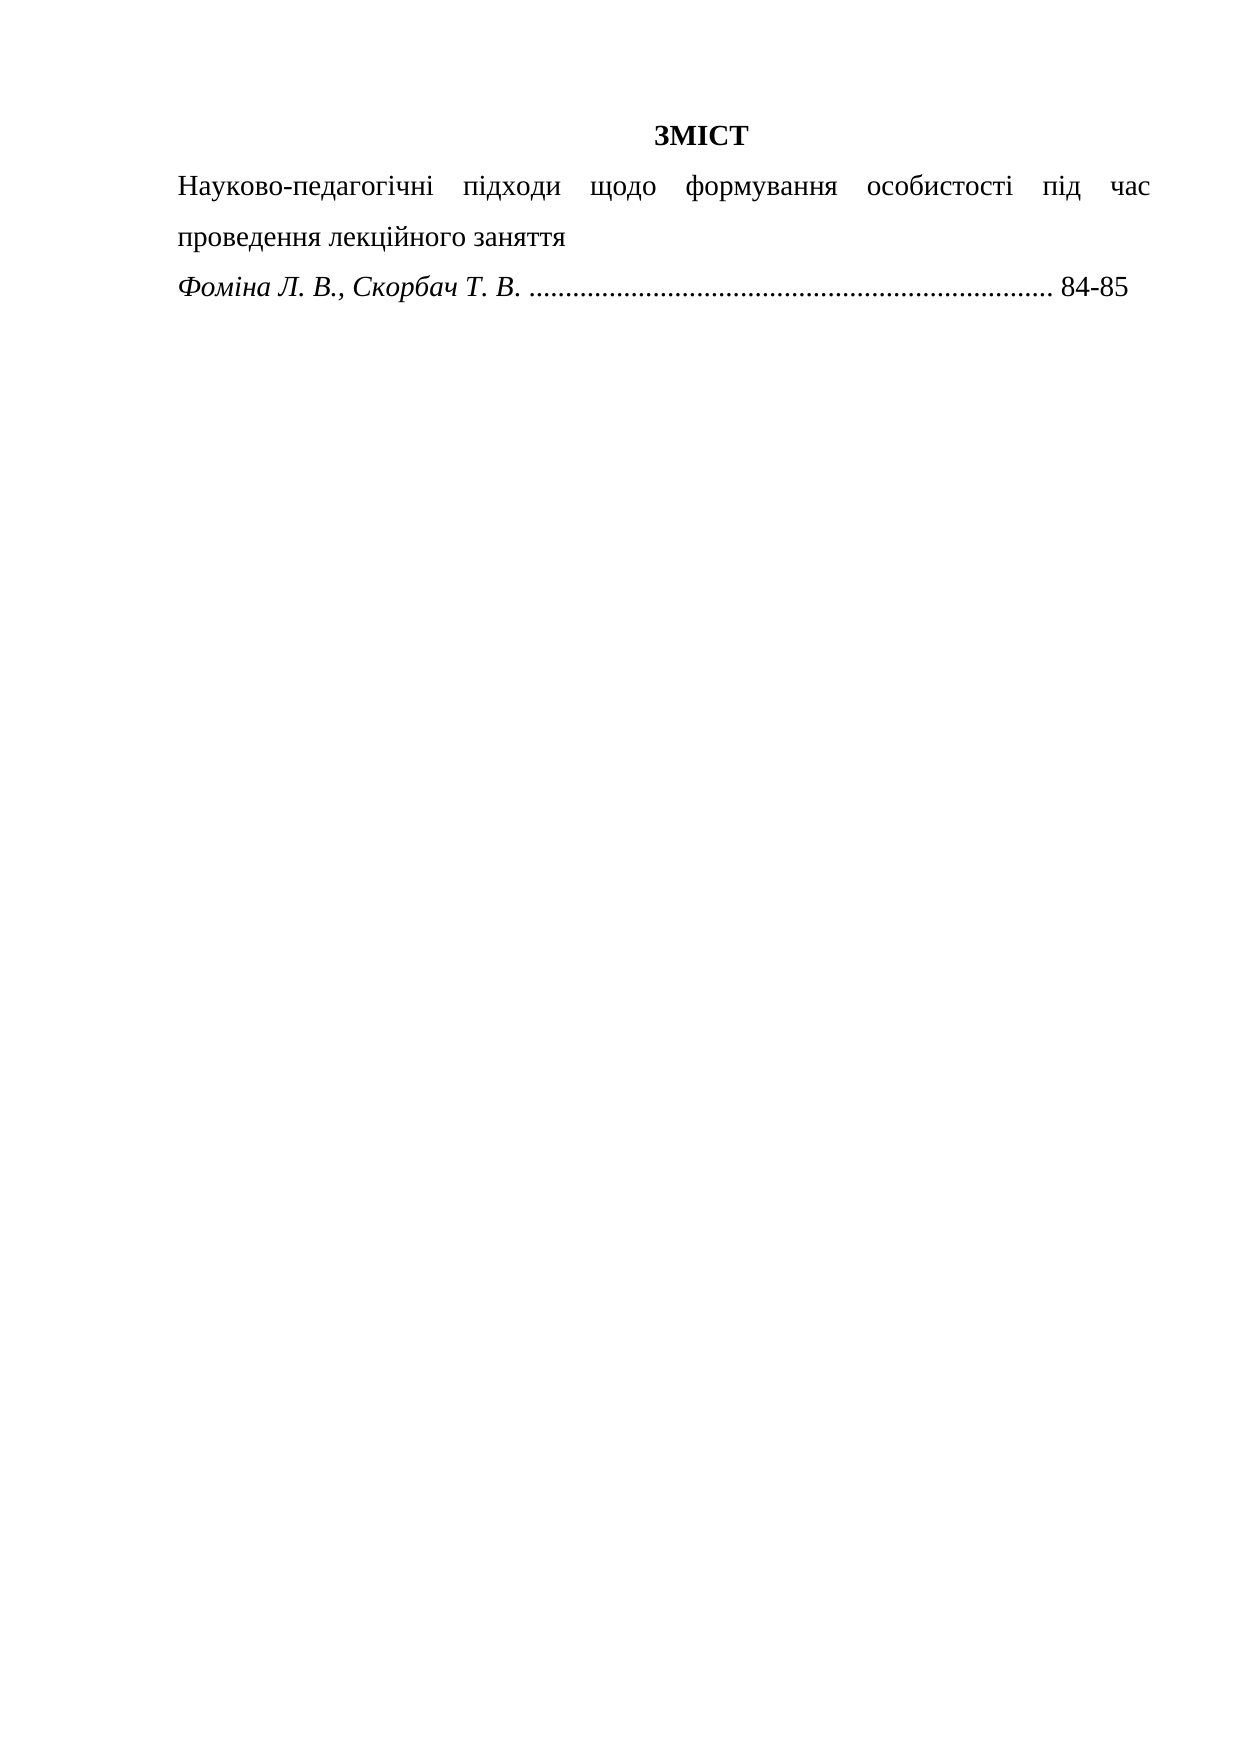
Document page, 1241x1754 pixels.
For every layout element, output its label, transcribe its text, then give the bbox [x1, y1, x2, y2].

text Науково-педагогічні підходи щодо формування особистості під час проведення лекційного заняття [177, 168, 1152, 252]
text Фоміна Л. В., Скорбач Т. В. ........................................................................ 84-85 [177, 269, 1152, 303]
text ЗМІСТ [177, 118, 1152, 152]
